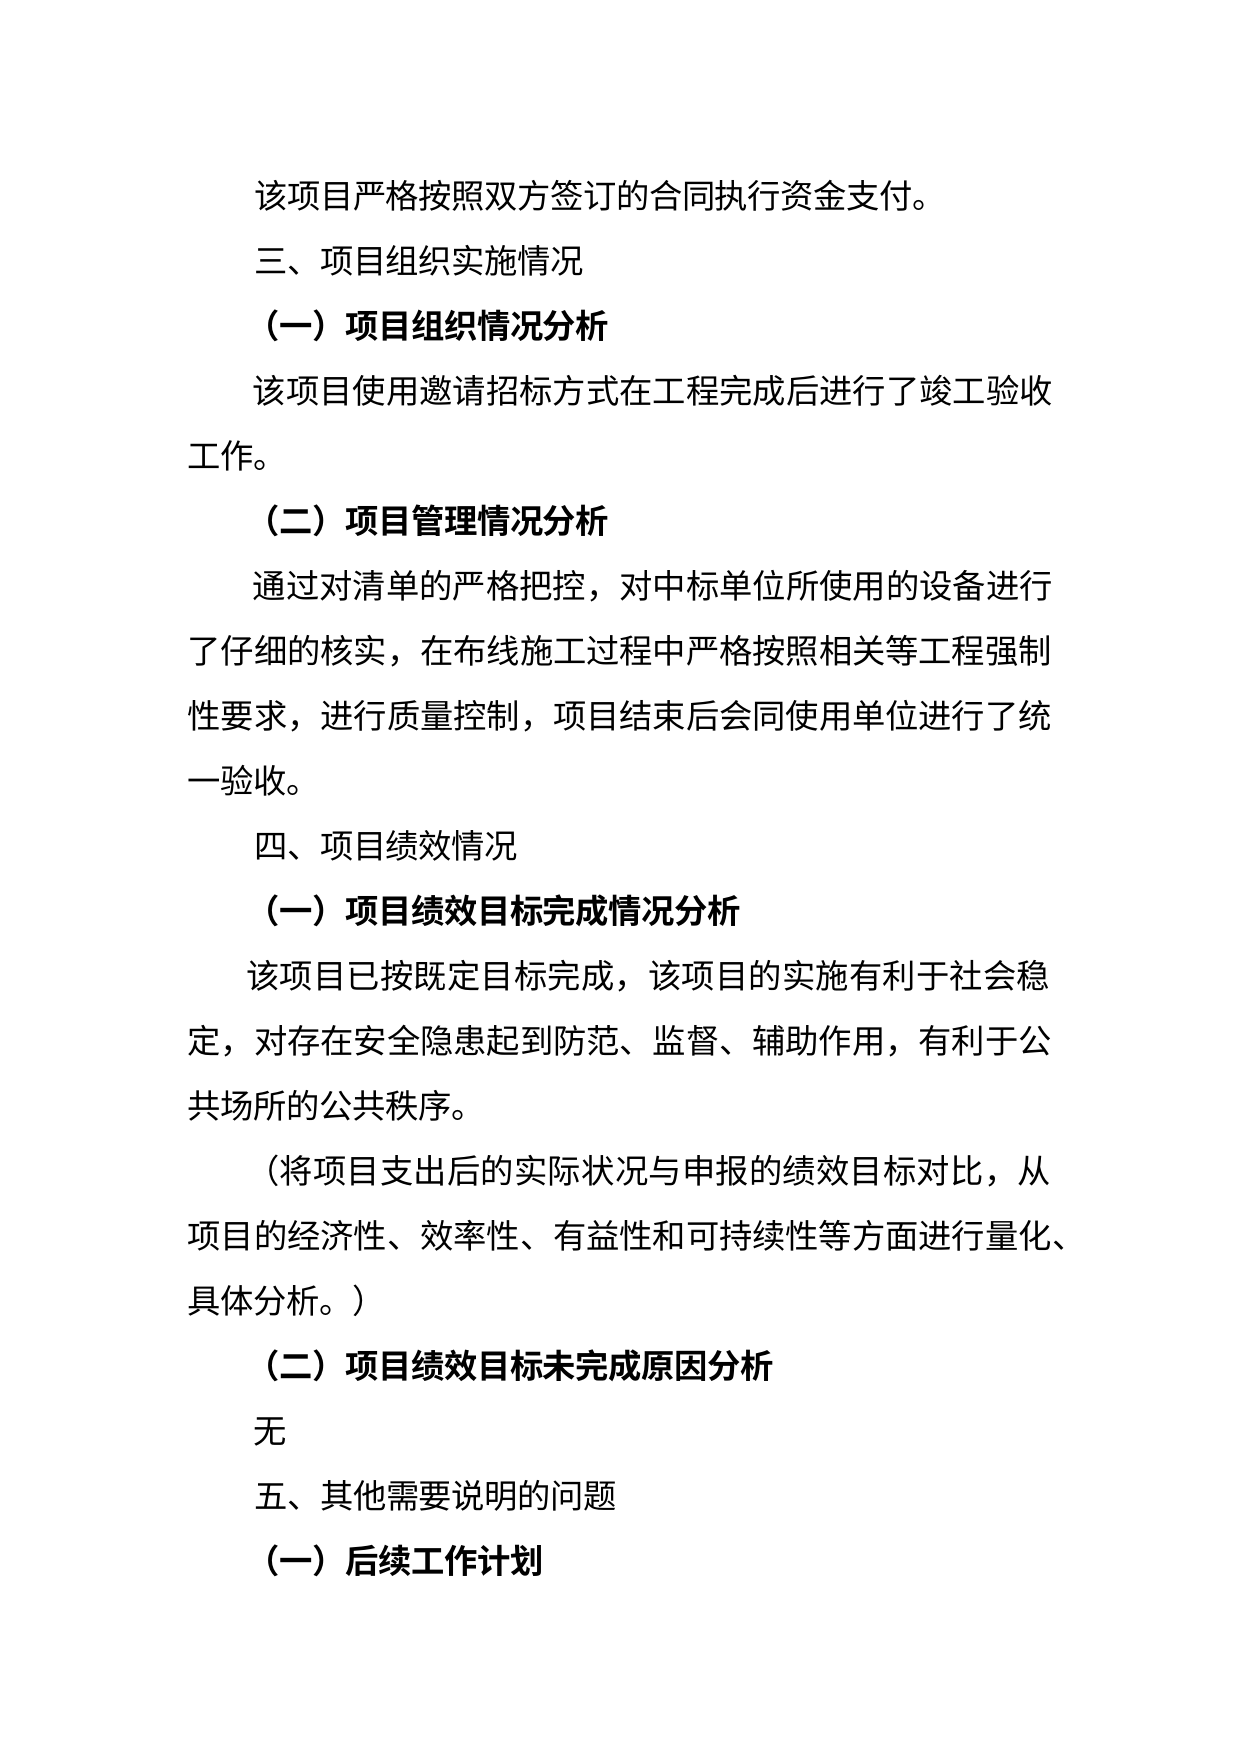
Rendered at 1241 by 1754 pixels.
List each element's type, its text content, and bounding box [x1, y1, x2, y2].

text 五、其他需要说明的问题 [187, 1462, 1053, 1527]
text （二）项目绩效目标未完成原因分析 [187, 1332, 1053, 1397]
text 通过对清单的严格把控，对中标单位所使用的设备进行了仔细的核实，在布线施工过程中严格按照相关等工程强制性要求，进行质量控制，项目结束后会同使用单位进行了统一验收。 [187, 552, 1053, 812]
text （一）项目绩效目标完成情况分析 [187, 877, 1053, 942]
text 该项目严格按照双方签订的合同执行资金支付。 [187, 162, 1053, 227]
text （一）项目组织情况分析 [187, 292, 1053, 357]
text （二）项目管理情况分析 [187, 487, 1053, 552]
text 四、项目绩效情况 [187, 812, 1053, 877]
text 无 [187, 1397, 1053, 1462]
text 三、项目组织实施情况 [187, 227, 1053, 292]
text （一）后续工作计划 [187, 1527, 1053, 1592]
text 该项目使用邀请招标方式在工程完成后进行了竣工验收工作。 [187, 357, 1053, 487]
text 该项目已按既定目标完成，该项目的实施有利于社会稳定，对存在安全隐患起到防范、监督、辅助作用，有利于公共场所的公共秩序。 [187, 942, 1053, 1137]
text （将项目支出后的实际状况与申报的绩效目标对比，从项目的经济性、效率性、有益性和可持续性等方面进行量化、具体分析。） [187, 1137, 1053, 1332]
